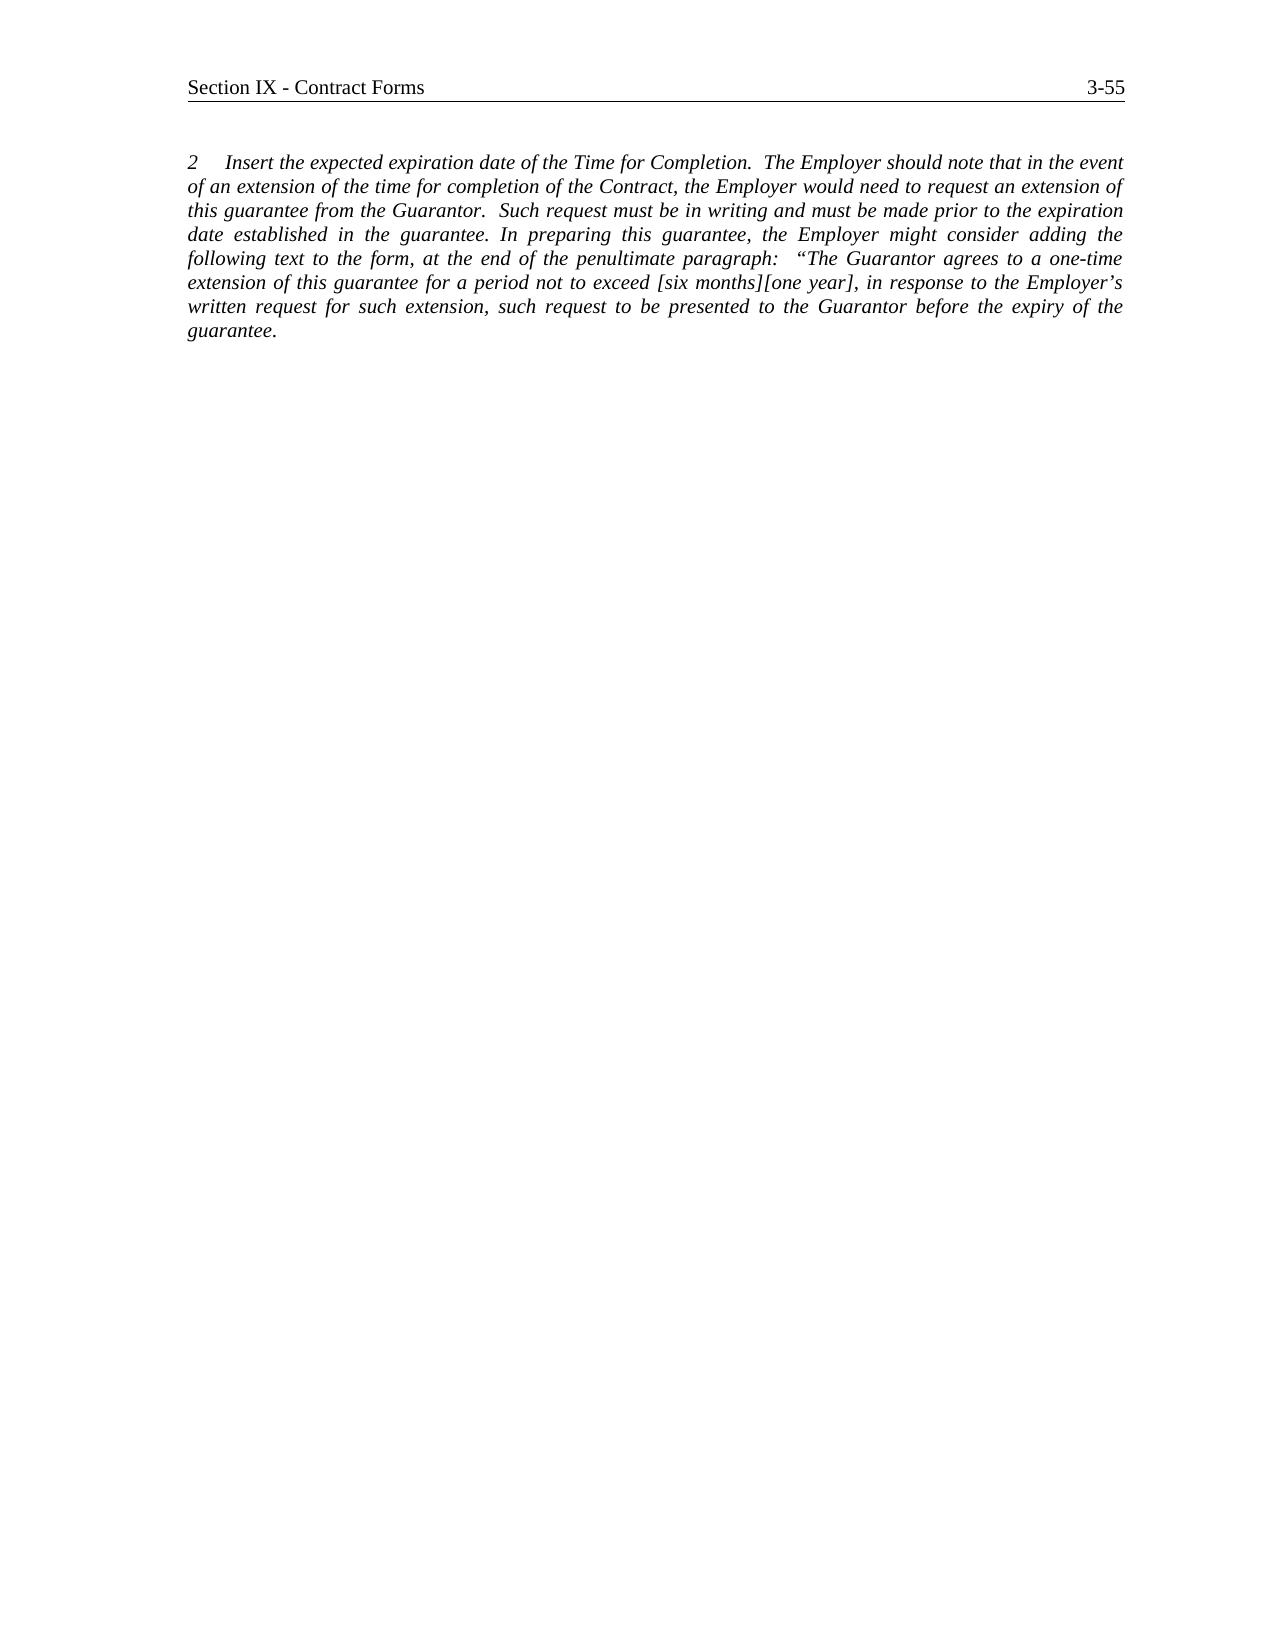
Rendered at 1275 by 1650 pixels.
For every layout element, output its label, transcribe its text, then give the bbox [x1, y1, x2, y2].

text 2 Insert the expected expiration date of the Time for Completion. The Employer should note that in the event of an extension of the time for completion of the Contract, the Employer would need to request an extension of this guarantee from the Guarantor. Such request must be in writing and must be made prior to the expiration date established in the guarantee. In preparing this guarantee, the Employer might consider adding the following text to the form, at the end of the penultimate paragraph: “The Guarantor agrees to a one-time extension of this guarantee for a period not to exceed [six months][one year], in response to the Employer’s written request for such extension, such request to be presented to the Guarantor before the expiry of the guarantee. [187, 150, 1125, 342]
